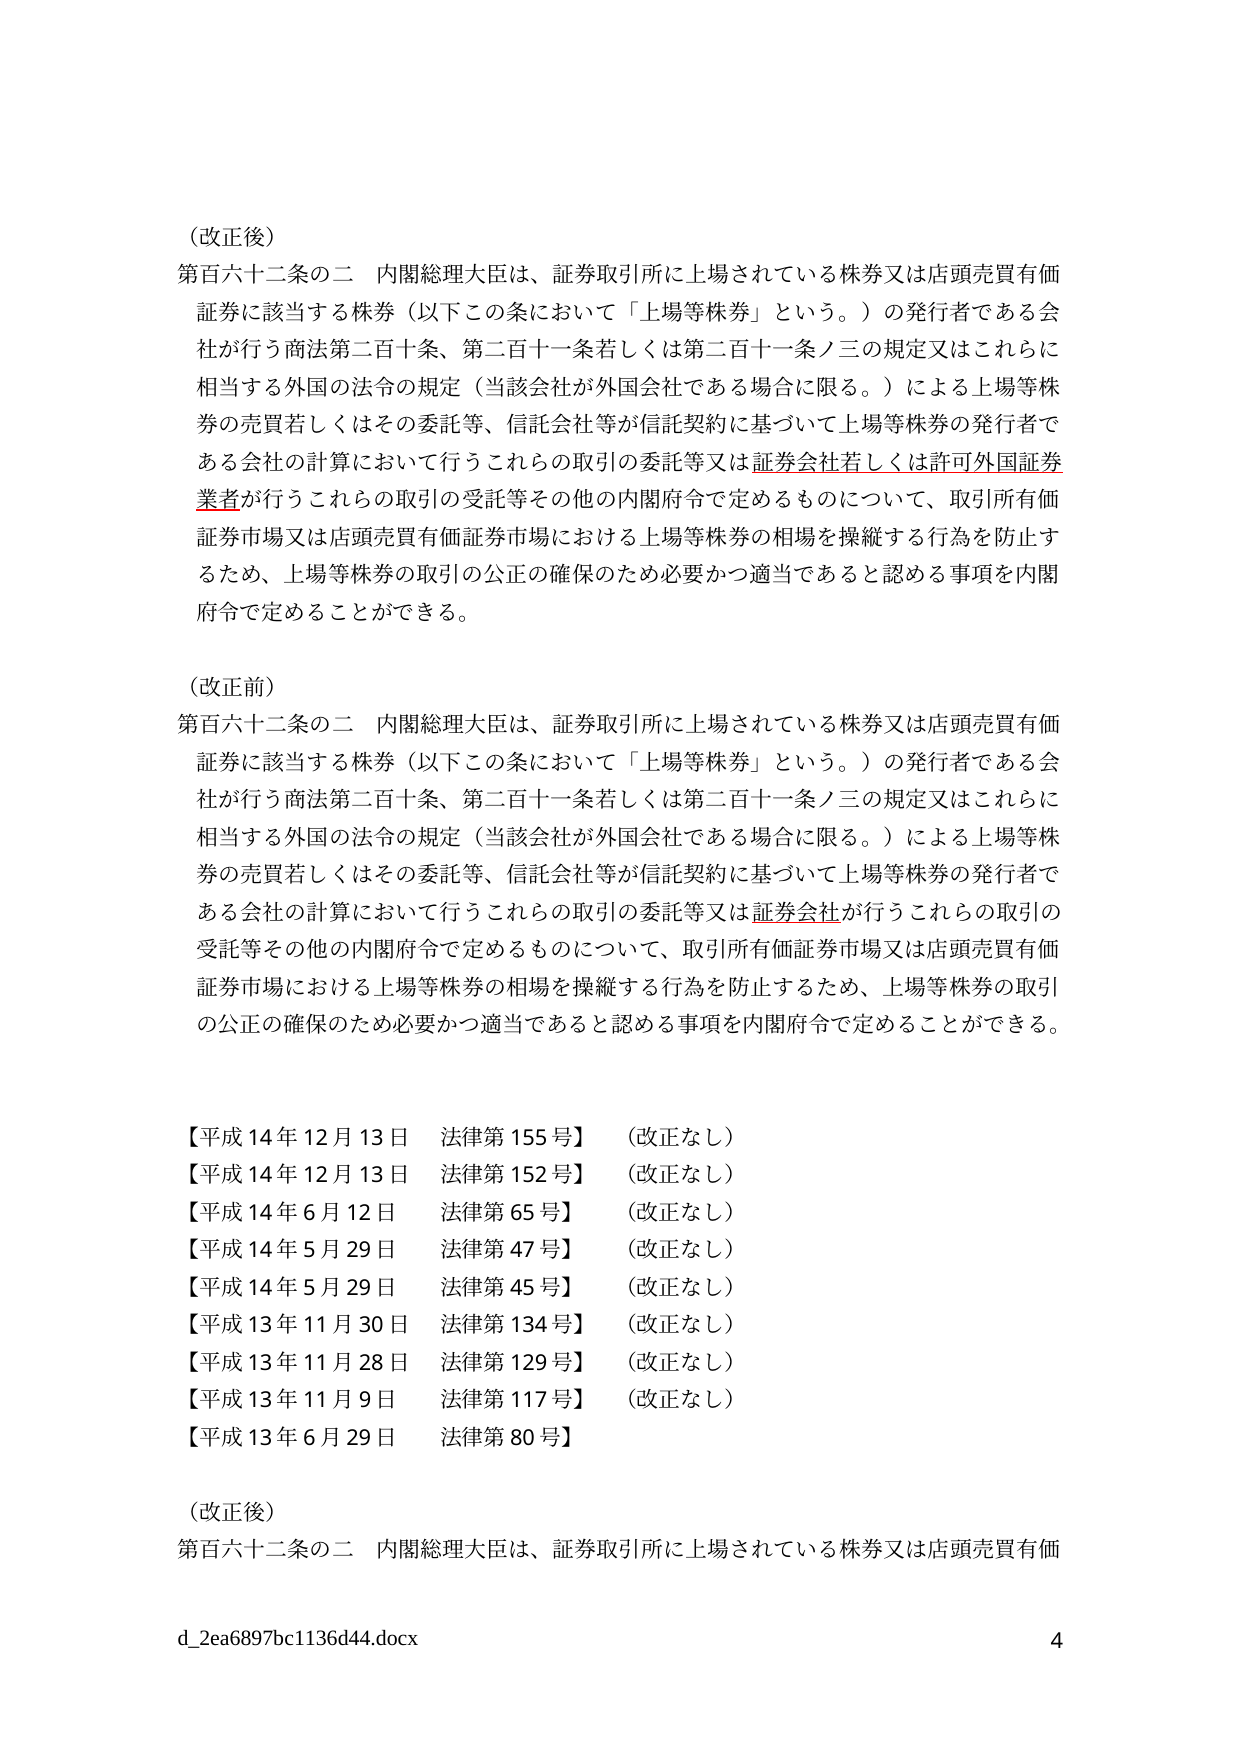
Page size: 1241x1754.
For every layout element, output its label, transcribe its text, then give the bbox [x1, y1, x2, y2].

text 【平成14年5月29日 法律第45号】 （改正なし） [177, 1267, 1063, 1304]
text （改正前） [177, 667, 1063, 704]
text 【平成14年12月13日 法律第155号】 （改正なし） [177, 1117, 1063, 1154]
text （改正後） [177, 1492, 1063, 1529]
text 【平成13年11月9日 法律第117号】 （改正なし） [177, 1379, 1063, 1417]
text 【平成14年6月12日 法律第65号】 （改正なし） [177, 1192, 1063, 1229]
text 【平成14年12月13日 法律第152号】 （改正なし） [177, 1154, 1063, 1192]
text 【平成14年5月29日 法律第47号】 （改正なし） [177, 1229, 1063, 1267]
text 【平成13年6月29日 法律第80号】 [177, 1417, 1063, 1454]
text （改正後） [177, 217, 1063, 254]
text 【平成13年11月30日 法律第134号】 （改正なし） [177, 1304, 1063, 1342]
text 第百六十二条の二 内閣総理大臣は、証券取引所に上場されている株券又は店頭売買有価証券に該当する株券（以下この条において「上場等株券」という。）の発行者である会社が行う商法第二百十条、第二百十一条若しくは第二百十一条ノ三の規定又はこれらに相当する外国の法令の規定（当該会社が外国会社である場合に限る。）による上場等株券の売買若しくはその委託等、信託会社等が信託契約に基づいて上場等株券の発行者である会社の計算において行うこれらの取引の委託等又は証券会社若しくは許可外国証券業者が行うこれらの取引の受託等その他の内閣府令で定めるものについて、取引所有価証券市場又は店頭売買有価証券市場における上場等株券の相場を操縦する行為を防止するため、上場等株券の取引の公正の確保のため必要かつ適当であると認める事項を内閣府令で定めることができる。 [177, 254, 1063, 629]
text 【平成13年11月28日 法律第129号】 （改正なし） [177, 1342, 1063, 1379]
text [177, 1529, 1063, 1567]
